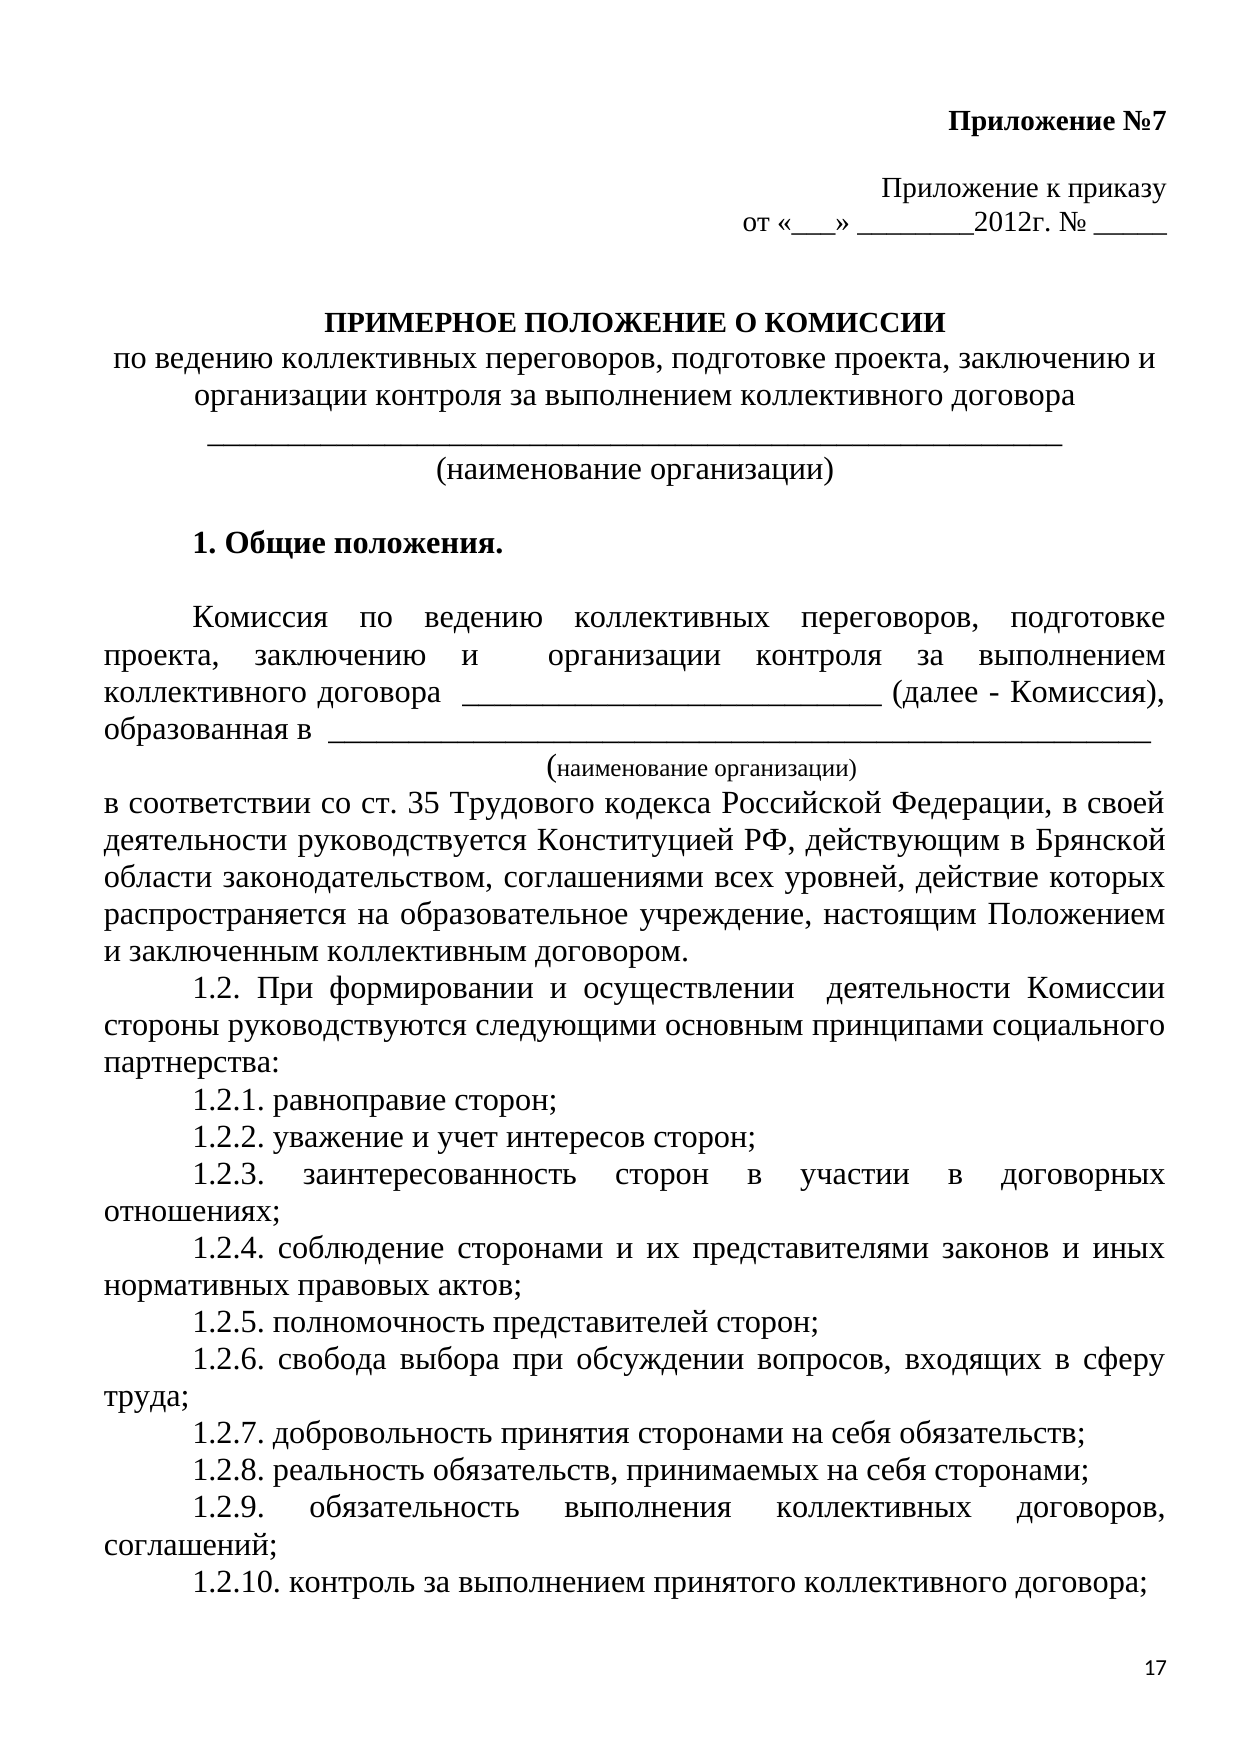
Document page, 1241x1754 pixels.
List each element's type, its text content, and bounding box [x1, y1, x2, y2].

text ПРИМЕРНОЕ ПОЛОЖЕНИЕ О КОМИССИИ [103, 305, 1167, 338]
text (наименование организации) [103, 746, 1167, 783]
text 1.2.2. уважение и учет интересов сторон; [103, 1117, 1167, 1154]
text 1.2.4. соблюдение сторонами и их представителями законов и иных нормативных правовых актов; [103, 1228, 1167, 1302]
text Приложение к приказу [103, 171, 1167, 204]
text от «___» ________2012г. № _____ [103, 204, 1167, 238]
text 1.2.8. реальность обязательств, принимаемых на себя сторонами; [103, 1451, 1167, 1488]
text 1.2.3. заинтересованность сторон в участии в договорных отношениях; [103, 1154, 1167, 1228]
text по ведению коллективных переговоров, подготовке проекта, заключению и организации контроля за выполнением коллективного договора _____________________________________________________ [103, 338, 1167, 449]
text 1.2.10. контроль за выполнением принятого коллективного договора; [103, 1562, 1167, 1599]
text (наименование организации) [103, 449, 1167, 487]
text 1. Общие положения. [103, 524, 1167, 561]
text 1.2.1. равноправие сторон; [103, 1080, 1167, 1117]
text 1.2. При формировании и осуществлении деятельности Комиссии стороны руководствуются следующими основным принципами социального партнерства: [103, 969, 1167, 1080]
text 1.2.6. свобода выбора при обсуждении вопросов, входящих в сферу труда; [103, 1339, 1167, 1414]
text 1.2.7. добровольность принятия сторонами на себя обязательств; [103, 1414, 1167, 1451]
text в соответствии со ст. 35 Трудового кодекса Российской Федерации, в своей деятельности руководствуется Конституцией РФ, действующим в Брянской области законодательством, соглашениями всех уровней, действие которых распространяется на образовательное учреждение, настоящим Положением и заключенным коллективным договором. [103, 783, 1167, 969]
text 1.2.5. полномочность представителей сторон; [103, 1302, 1167, 1339]
text Комиссия по ведению коллективных переговоров, подготовке проекта, заключению и организации контроля за выполнением коллективного договора __________________________ (далее - Комиссия), образованная в ___________________________________________________ [103, 598, 1167, 746]
text Приложение №7 [103, 103, 1167, 137]
text 1.2.9. обязательность выполнения коллективных договоров, соглашений; [103, 1488, 1167, 1562]
